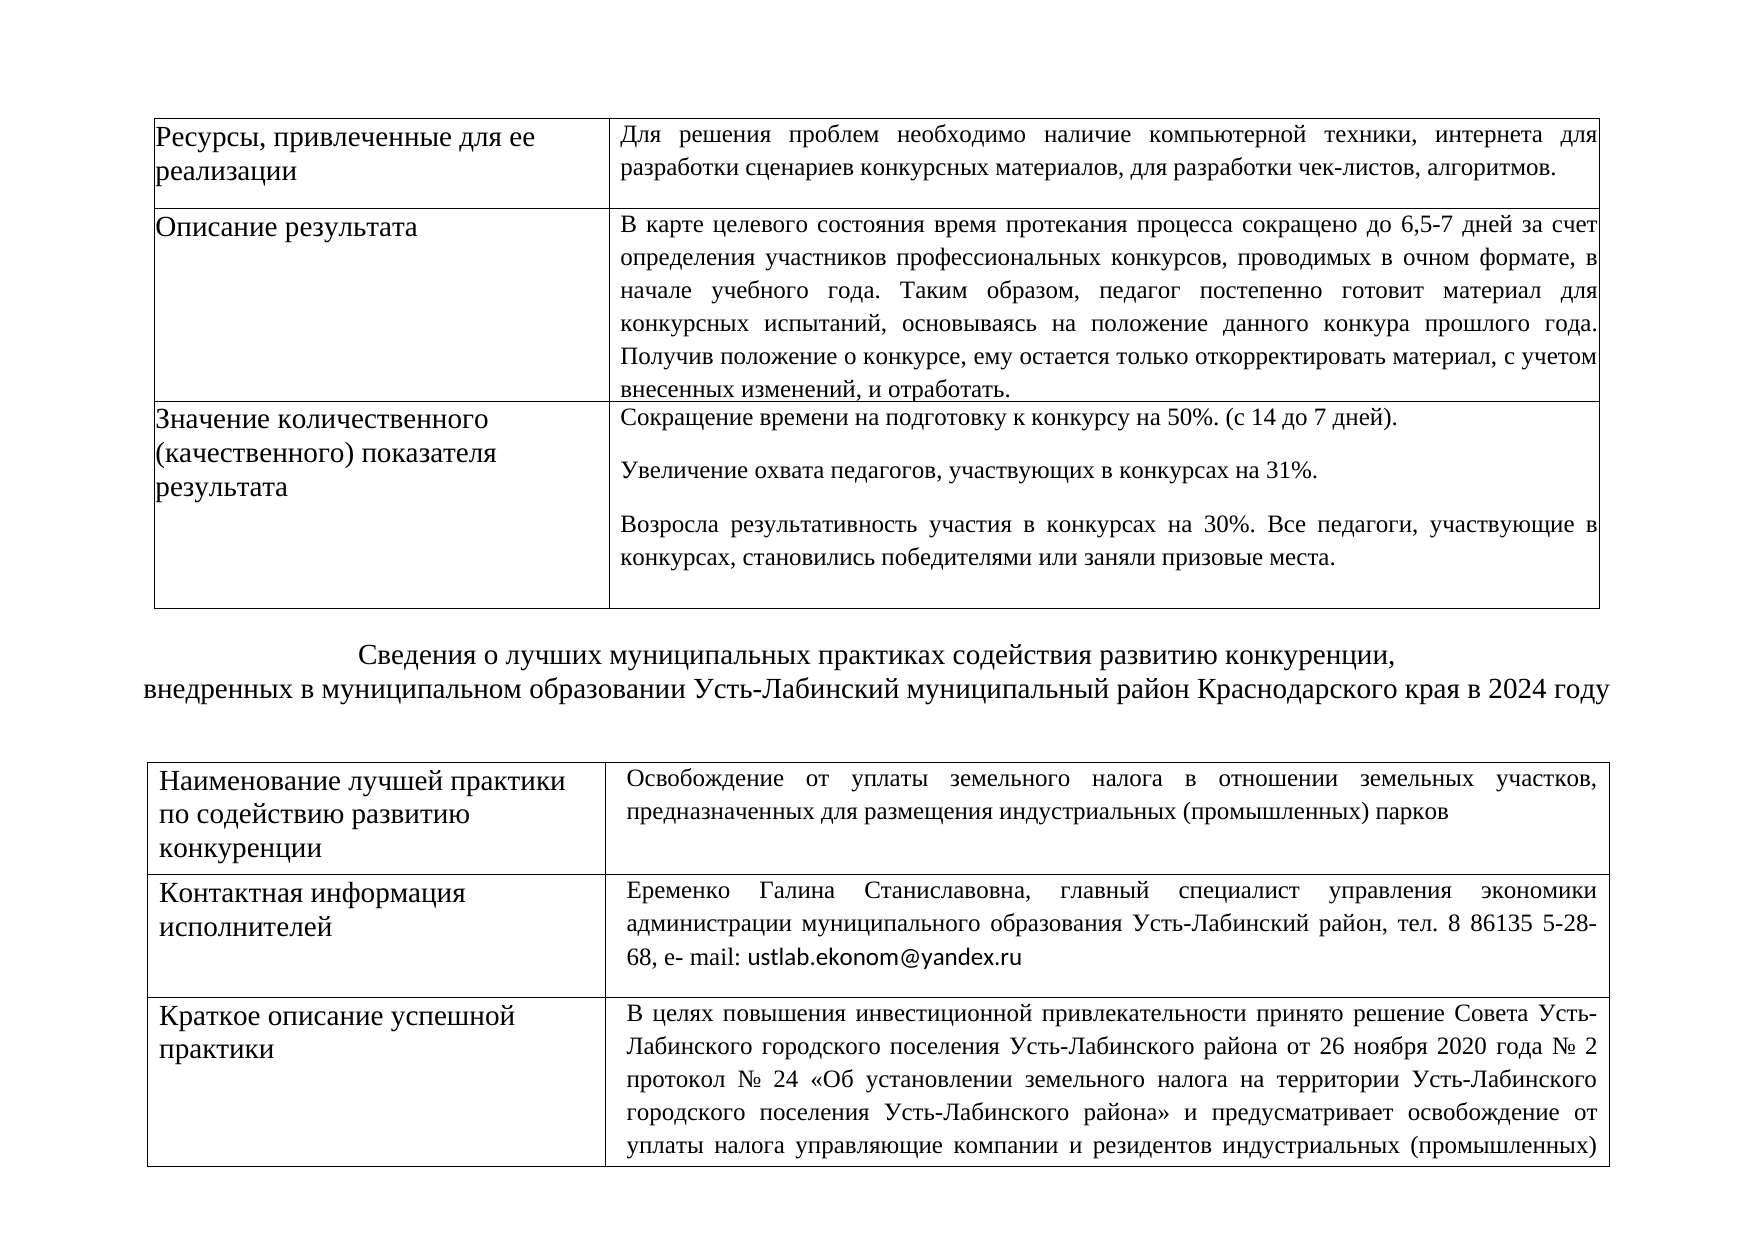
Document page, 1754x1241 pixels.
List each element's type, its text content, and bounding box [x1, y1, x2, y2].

table_cell Значение количественного (качественного) показателя результата [155, 402, 609, 608]
table_header Наименование лучшей практики по содействию развитию конкуренции [148, 763, 605, 874]
table_cell Еременко Галина Станиславовна, главный специалист управления экономики администрации муниципального образования Усть-Лабинский район, тел. 8 86135 5-28-68, e- mail: ustlab.ekonom@yandex.ru [606, 875, 1609, 997]
table_header Освобождение от уплаты земельного налога в отношении земельных участков, предназначенных для размещения индустриальных (промышленных) парков [606, 763, 1609, 874]
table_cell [148, 998, 605, 1166]
table_cell Описание результата [155, 209, 609, 401]
text Сведения о лучших муниципальных практиках содействия развитию конкуренции, [118, 637, 1636, 671]
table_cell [606, 998, 1609, 1166]
table_cell Контактная информация исполнителей [148, 875, 605, 997]
table_cell Сокращение времени на подготовку к конкурсу на 50%. (с 14 до 7 дней). Увеличение охвата педагогов, участвующих в конкурсах на 31%. Возросла результативность участия в конкурсах на 30%. Все педагоги, участвующие в конкурсах, становились победителями или заняли призовые места. [610, 402, 1599, 608]
table_cell В карте целевого состояния время протекания процесса сокращено до 6,5-7 дней за счет определения участников профессиональных конкурсов, проводимых в очном формате, в начале учебного года. Таким образом, педагог постепенно готовит материал для конкурсных испытаний, основываясь на положение данного конкура прошлого года. Получив положение о конкурсе, ему остается только откорректировать материал, с учетом внесенных изменений, и отработать. [610, 209, 1599, 401]
text внедренных в муниципальном образовании Усть-Лабинский муниципальный район Краснодарского края в 2024 году [118, 671, 1636, 704]
table_cell Для решения проблем необходимо наличие компьютерной техники, интернета для разработки сценариев конкурсных материалов, для разработки чек-листов, алгоритмов. [610, 119, 1599, 208]
table_cell Ресурсы, привлеченные для ее реализации [155, 119, 609, 208]
